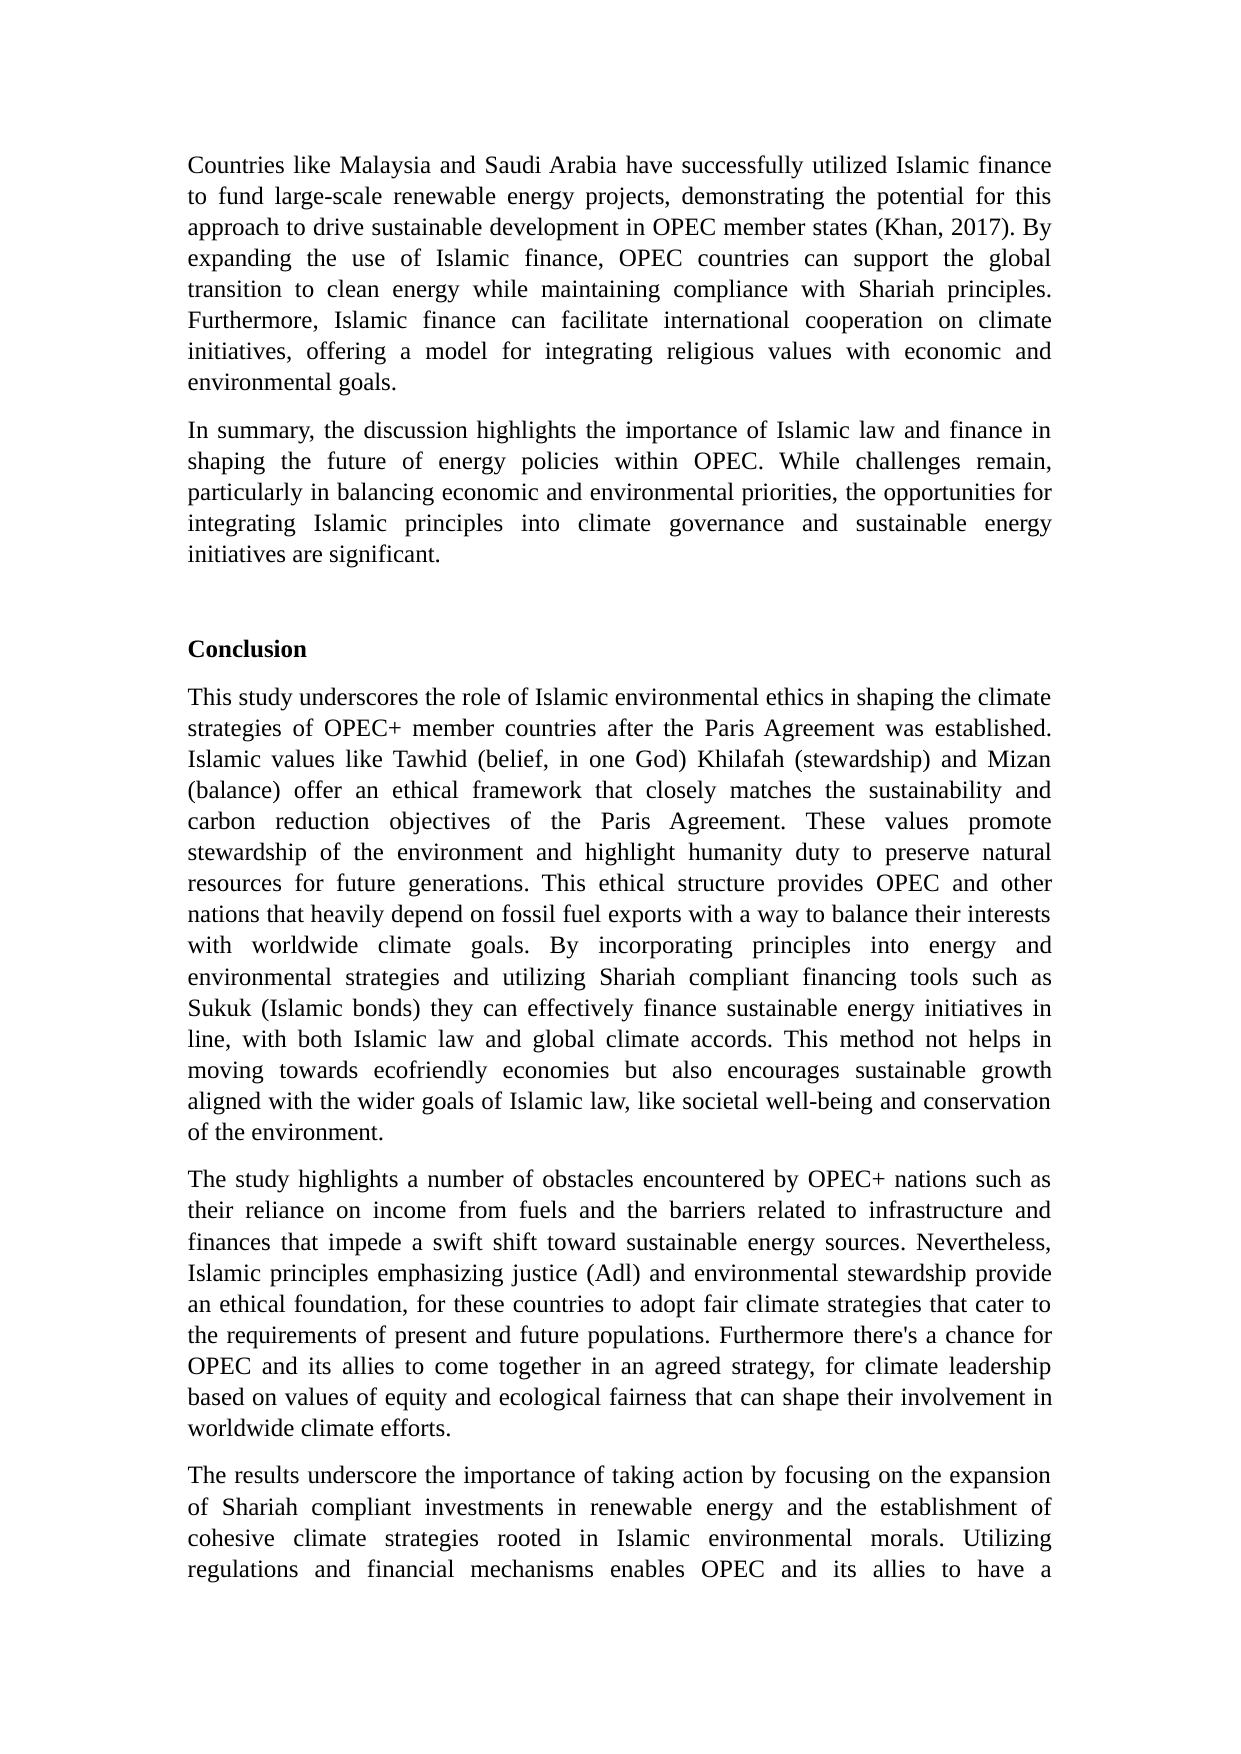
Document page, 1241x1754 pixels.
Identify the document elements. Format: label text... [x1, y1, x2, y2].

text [187, 1461, 1053, 1582]
text This study underscores the role of Islamic environmental ethics in shaping the climate strategies of OPEC+ member countries after the Paris Agreement was established. Islamic values like Tawhid (belief, in one God) Khilafah (stewardship) and Mizan (balance) offer an ethical framework that closely matches the sustainability and carbon reduction objectives of the Paris Agreement. These values promote stewardship of the environment and highlight humanity duty to preserve natural resources for future generations. This ethical structure provides OPEC and other nations that heavily depend on fossil fuel exports with a way to balance their interests with worldwide climate goals. By incorporating principles into energy and environmental strategies and utilizing Shariah compliant financing tools such as Sukuk (Islamic bonds) they can effectively finance sustainable energy initiatives in line, with both Islamic law and global climate accords. This method not helps in moving towards ecofriendly economies but also encourages sustainable growth aligned with the wider goals of Islamic law, like societal well-being and conservation of the environment. [187, 682, 1053, 1146]
text Conclusion [187, 634, 1053, 663]
text Countries like Malaysia and Saudi Arabia have successfully utilized Islamic finance to fund large-scale renewable energy projects, demonstrating the potential for this approach to drive sustainable development in OPEC member states (Khan, 2017). By expanding the use of Islamic finance, OPEC countries can support the global transition to clean energy while maintaining compliance with Shariah principles. Furthermore, Islamic finance can facilitate international cooperation on climate initiatives, offering a model for integrating religious values with economic and environmental goals. [187, 150, 1053, 396]
text In summary, the discussion highlights the importance of Islamic law and finance in shaping the future of energy policies within OPEC. While challenges remain, particularly in balancing economic and environmental priorities, the opportunities for integrating Islamic principles into climate governance and sustainable energy initiatives are significant. [187, 415, 1053, 568]
text The study highlights a number of obstacles encountered by OPEC+ nations such as their reliance on income from fuels and the barriers related to infrastructure and finances that impede a swift shift toward sustainable energy sources. Nevertheless, Islamic principles emphasizing justice (Adl) and environmental stewardship provide an ethical foundation, for these countries to adopt fair climate strategies that cater to the requirements of present and future populations. Furthermore​ there's a chance for OPEC and its allies to come together in an agreed strategy, for climate leadership based on values of equity and ecological fairness​ that can shape their involvement in worldwide climate efforts. [187, 1164, 1053, 1442]
